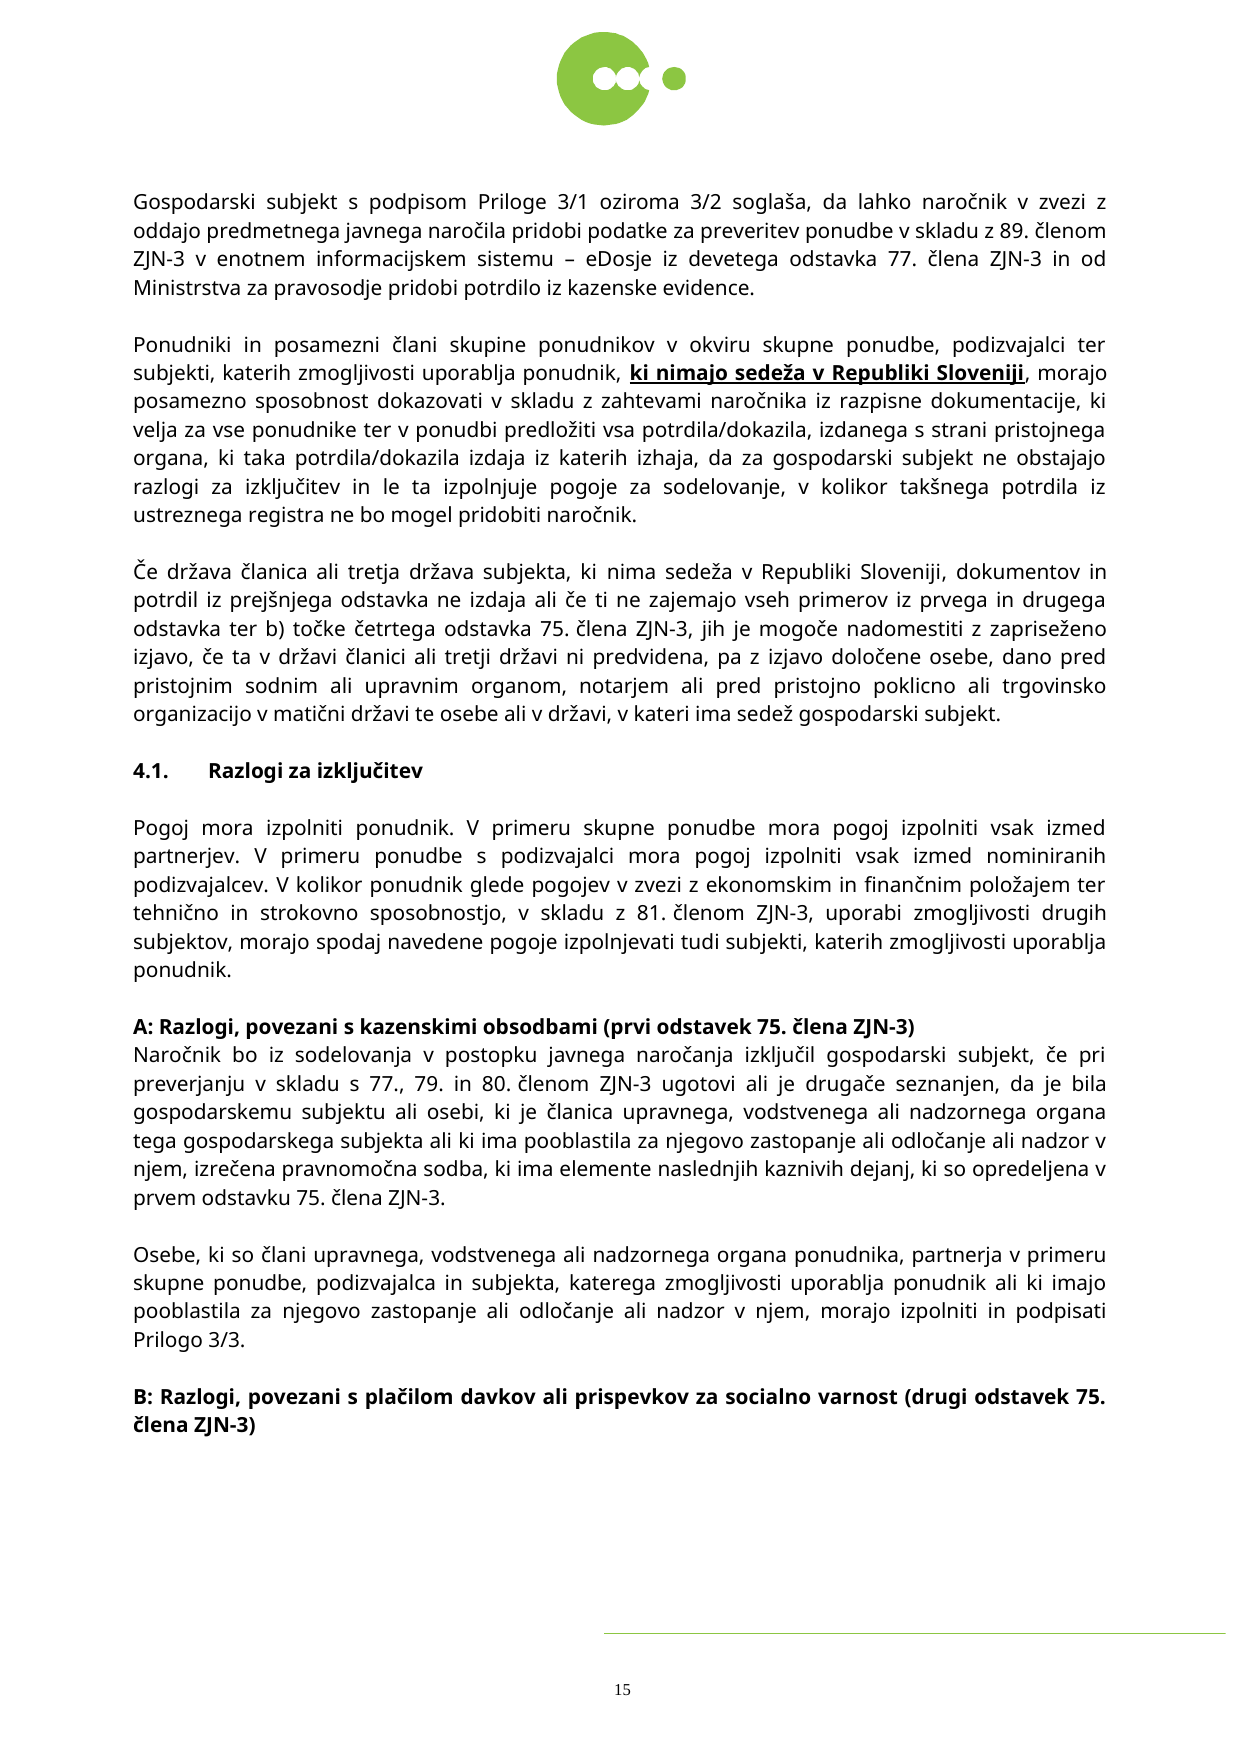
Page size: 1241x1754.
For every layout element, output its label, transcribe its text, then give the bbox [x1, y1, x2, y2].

text Naročnik bo iz sodelovanja v postopku javnega naročanja izključil gospodarski subjekt, če pri preverjanju v skladu s 77., 79. in 80. členom ZJN-3 ugotovi ali je drugače seznanjen, da je bila gospodarskemu subjektu ali osebi, ki je članica upravnega, vodstvenega ali nadzornega organa tega gospodarskega subjekta ali ki ima pooblastila za njegovo zastopanje ali odločanje ali nadzor v njem, izrečena pravnomočna sodba, ki ima elemente naslednjih kaznivih dejanj, ki so opredeljena v prvem odstavku 75. člena ZJN-3. [133, 1041, 1108, 1211]
text Gospodarski subjekt s podpisom Priloge 3/1 oziroma 3/2 soglaša, da lahko naročnik v zvezi z oddajo predmetnega javnega naročila pridobi podatke za preveritev ponudbe v skladu z 89. členom ZJN-3 v enotnem informacijskem sistemu – eDosje iz devetega odstavka 77. člena ZJN-3 in od Ministrstva za pravosodje pridobi potrdilo iz kazenske evidence. [133, 187, 1107, 301]
text Če država članica ali tretja država subjekta, ki nima sedeža v Republiki Sloveniji, dokumentov in potrdil iz prejšnjega odstavka ne izdaja ali če ti ne zajemajo vseh primerov iz prvega in drugega odstavka ter b) točke četrtega odstavka 75. člena ZJN-3, jih je mogoče nadomestiti z zapriseženo izjavo, če ta v državi članici ali tretji državi ni predvidena, pa z izjavo določene osebe, dano pred pristojnim sodnim ali upravnim organom, notarjem ali pred pristojno poklicno ali trgovinsko organizacijo v matični državi te osebe ali v državi, v kateri ima sedež gospodarski subjekt. [133, 557, 1107, 728]
text Pogoj mora izpolniti ponudnik. V primeru skupne ponudbe mora pogoj izpolniti vsak izmed partnerjev. V primeru ponudbe s podizvajalci mora pogoj izpolniti vsak izmed nominiranih podizvajalcev. V kolikor ponudnik glede pogojev v zvezi z ekonomskim in finančnim položajem ter tehnično in strokovno sposobnostjo, v skladu z 81. členom ZJN-3, uporabi zmogljivosti drugih subjektov, morajo spodaj navedene pogoje izpolnjevati tudi subjekti, katerih zmogljivosti uporablja ponudnik. [133, 813, 1107, 984]
text B: Razlogi, povezani s plačilom davkov ali prispevkov za socialno varnost (drugi odstavek 75. člena ZJN-3) [133, 1382, 1108, 1439]
text Osebe, ki so člani upravnega, vodstvenega ali nadzornega organa ponudnika, partnerja v primeru skupne ponudbe, podizvajalca in subjekta, katerega zmogljivosti uporablja ponudnik ali ki imajo pooblastila za njegovo zastopanje ali odločanje ali nadzor v njem, morajo izpolniti in podpisati Prilogo 3/3. [133, 1240, 1108, 1353]
list Razlogi za izključitev [133, 756, 1107, 785]
text A: Razlogi, povezani s kazenskimi obsodbami (prvi odstavek 75. člena ZJN-3) [133, 1012, 1108, 1041]
text Ponudniki in posamezni člani skupine ponudnikov v okviru skupne ponudbe, podizvajalci ter subjekti, katerih zmogljivosti uporablja ponudnik, ki nimajo sedeža v Republiki Sloveniji, morajo posamezno sposobnost dokazovati v skladu z zahtevami naročnika iz razpisne dokumentacije, ki velja za vse ponudnike ter v ponudbi predložiti vsa potrdila/dokazila, izdanega s strani pristojnega organa, ki taka potrdila/dokazila izdaja iz katerih izhaja, da za gospodarski subjekt ne obstajajo razlogi za izključitev in le ta izpolnjuje pogoje za sodelovanje, v kolikor takšnega potrdila iz ustreznega registra ne bo mogel pridobiti naročnik. [133, 330, 1107, 529]
